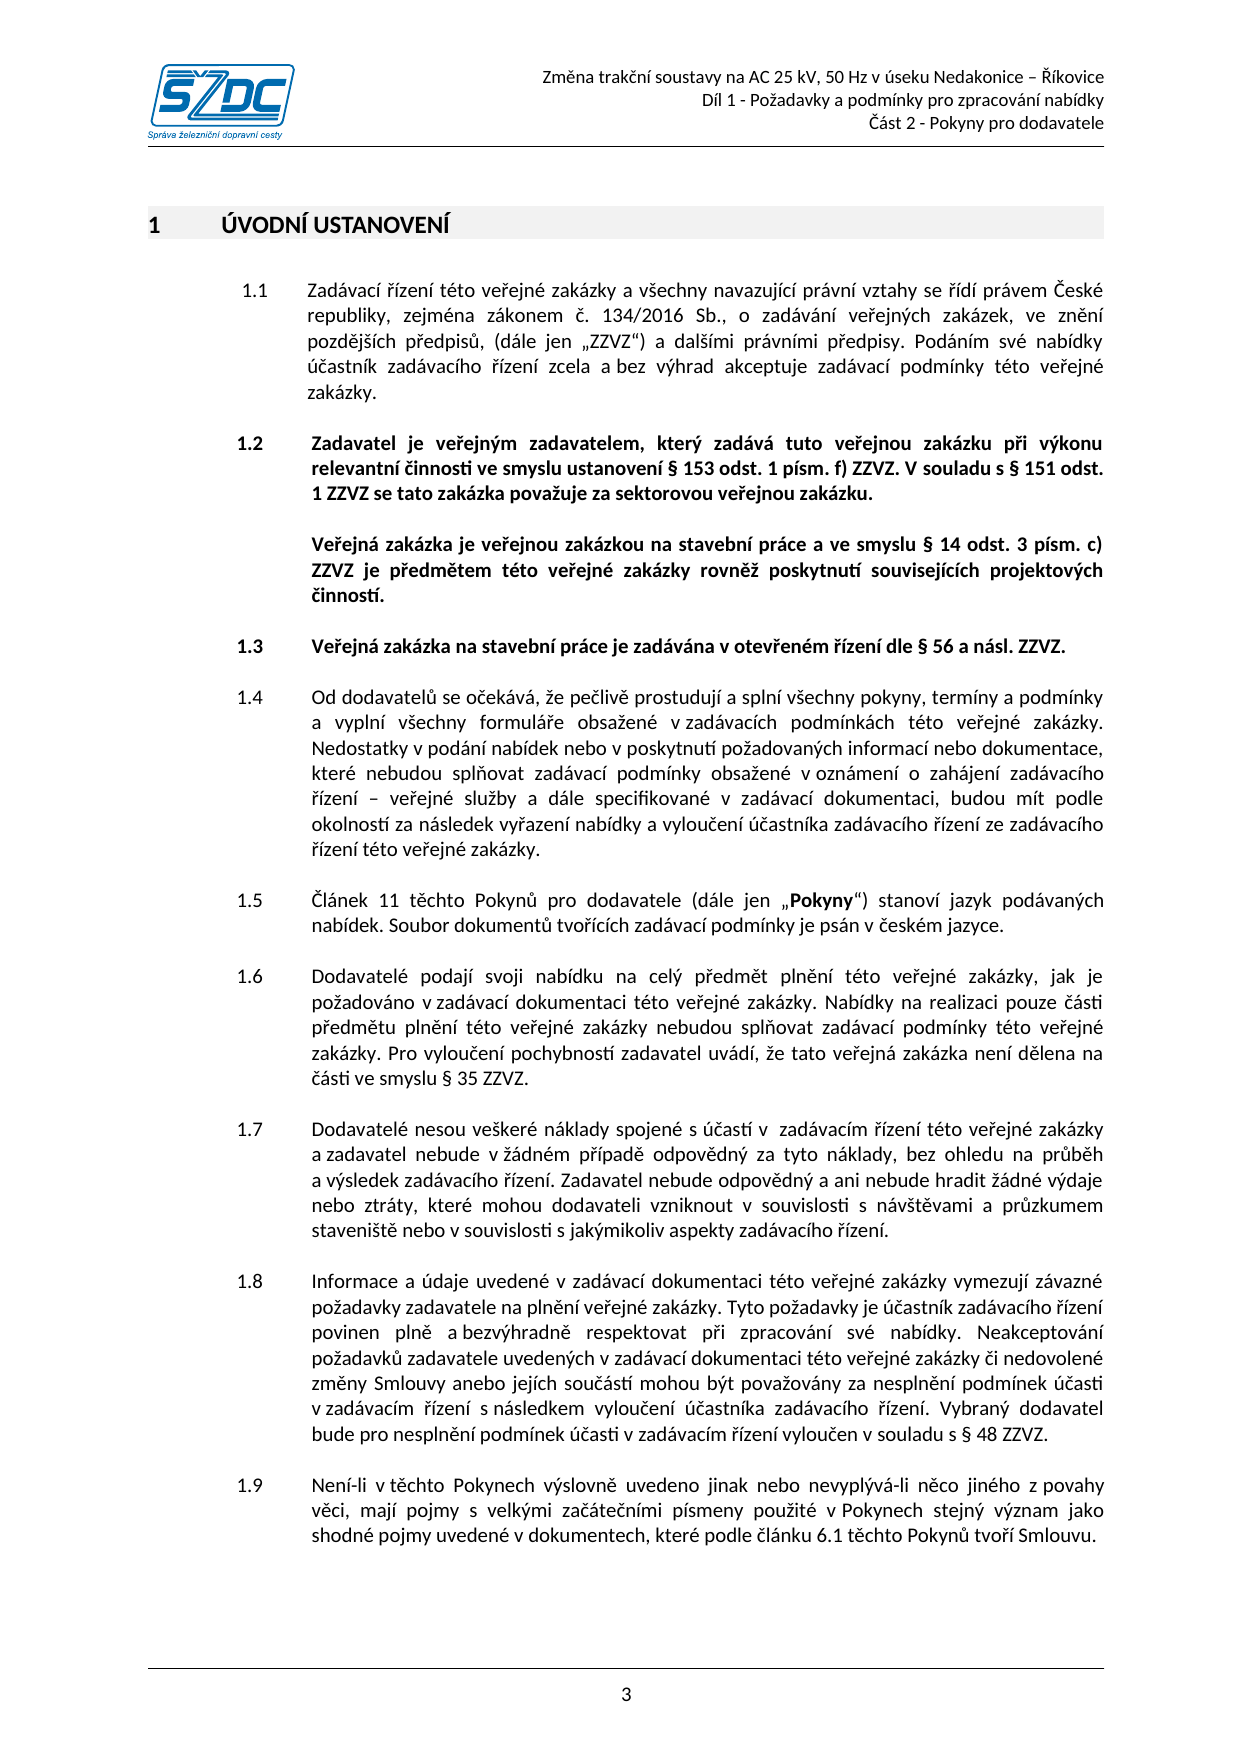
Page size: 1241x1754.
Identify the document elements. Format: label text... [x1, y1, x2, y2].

list Informace a údaje uvedené v zadávací dokumentaci této veřejné zakázky vymezují závazné požadavky zadavatele na plnění veřejné zakázky. Tyto požadavky je účastník zadávacího řízení povinen plně a bezvýhradně respektovat při zpracování své nabídky. Neakceptování požadavků zadavatele uvedených v zadávací dokumentaci této veřejné zakázky či nedovolené změny Smlouvy anebo jejích součástí mohou být považovány za nesplnění podmínek účasti v zadávacím řízení s následkem vyloučení účastníka zadávacího řízení. Vybraný dodavatel bude pro nesplnění podmínek účasti v zadávacím řízení vyloučen v souladu s § 48 ZZVZ. [236, 1268, 1104, 1446]
list Veřejná zakázka na stavební práce je zadávána v otevřeném řízení dle § 56 a násl. ZZVZ. [236, 633, 1104, 658]
list Od dodavatelů se očekává, že pečlivě prostudují a splní všechny pokyny, termíny a podmínky a vyplní všechny formuláře obsažené v zadávacích podmínkách této veřejné zakázky. Nedostatky v podání nabídek nebo v poskytnutí požadovaných informací nebo dokumentace, které nebudou splňovat zadávací podmínky obsažené v oznámení o zahájení zadávacího řízení – veřejné služby a dále specifikované v zadávací dokumentaci, budou mít podle okolností za následek vyřazení nabídky a vyloučení účastníka zadávacího řízení ze zadávacího řízení této veřejné zakázky. [236, 684, 1104, 862]
list Článek 11 těchto Pokynů pro dodavatele (dále jen „Pokyny“) stanoví jazyk podávaných nabídek. Soubor dokumentů tvořících zadávací podmínky je psán v českém jazyce. [236, 887, 1104, 938]
list Zadavatel je veřejným zadavatelem, který zadává tuto veřejnou zakázku při výkonu relevantní činnosti ve smyslu ustanovení § 153 odst. 1 písm. f) ZZVZ. V souladu s § 151 odst. 1 ZZVZ se tato zakázka považuje za sektorovou veřejnou zakázku. [236, 430, 1104, 506]
list Dodavatelé nesou veškeré náklady spojené s účastí v zadávacím řízení této veřejné zakázky a zadavatel nebude v žádném případě odpovědný za tyto náklady, bez ohledu na průběh a výsledek zadávacího řízení. Zadavatel nebude odpovědný a ani nebude hradit žádné výdaje nebo ztráty, které mohou dodavateli vzniknout v souvislosti s návštěvami a průzkumem staveniště nebo v souvislosti s jakýmikoliv aspekty zadávacího řízení. [236, 1116, 1104, 1243]
subtitle ÚVODNÍ USTANOVENÍ [148, 206, 1104, 239]
list Zadávací řízení této veřejné zakázky a všechny navazující právní vztahy se řídí právem České republiky, zejména zákonem č. 134/2016 Sb., o zadávání veřejných zakázek, ve znění pozdějších předpisů, (dále jen „ZZVZ“) a dalšími právními předpisy. Podáním své nabídky účastník zadávacího řízení zcela a bez výhrad akceptuje zadávací podmínky této veřejné zakázky. [241, 277, 1104, 404]
list Dodavatelé podají svoji nabídku na celý předmět plnění této veřejné zakázky, jak je požadováno v zadávací dokumentaci této veřejné zakázky. Nabídky na realizaci pouze části předmětu plnění této veřejné zakázky nebudou splňovat zadávací podmínky této veřejné zakázky. Pro vyloučení pochybností zadavatel uvádí, že tato veřejná zakázka není dělena na části ve smyslu § 35 ZZVZ. [236, 963, 1104, 1091]
text Veřejná zakázka je veřejnou zakázkou na stavební práce a ve smyslu § 14 odst. 3 písm. c) ZZVZ je předmětem této veřejné zakázky rovněž poskytnutí souvisejících projektových činností. [311, 531, 1104, 608]
list Není-li v těchto Pokynech výslovně uvedeno jinak nebo nevyplývá-li něco jiného z povahy věci, mají pojmy s velkými začátečními písmeny použité v Pokynech stejný význam jako shodné pojmy uvedené v dokumentech, které podle článku 6.1 těchto Pokynů tvoří Smlouvu. [236, 1472, 1104, 1548]
